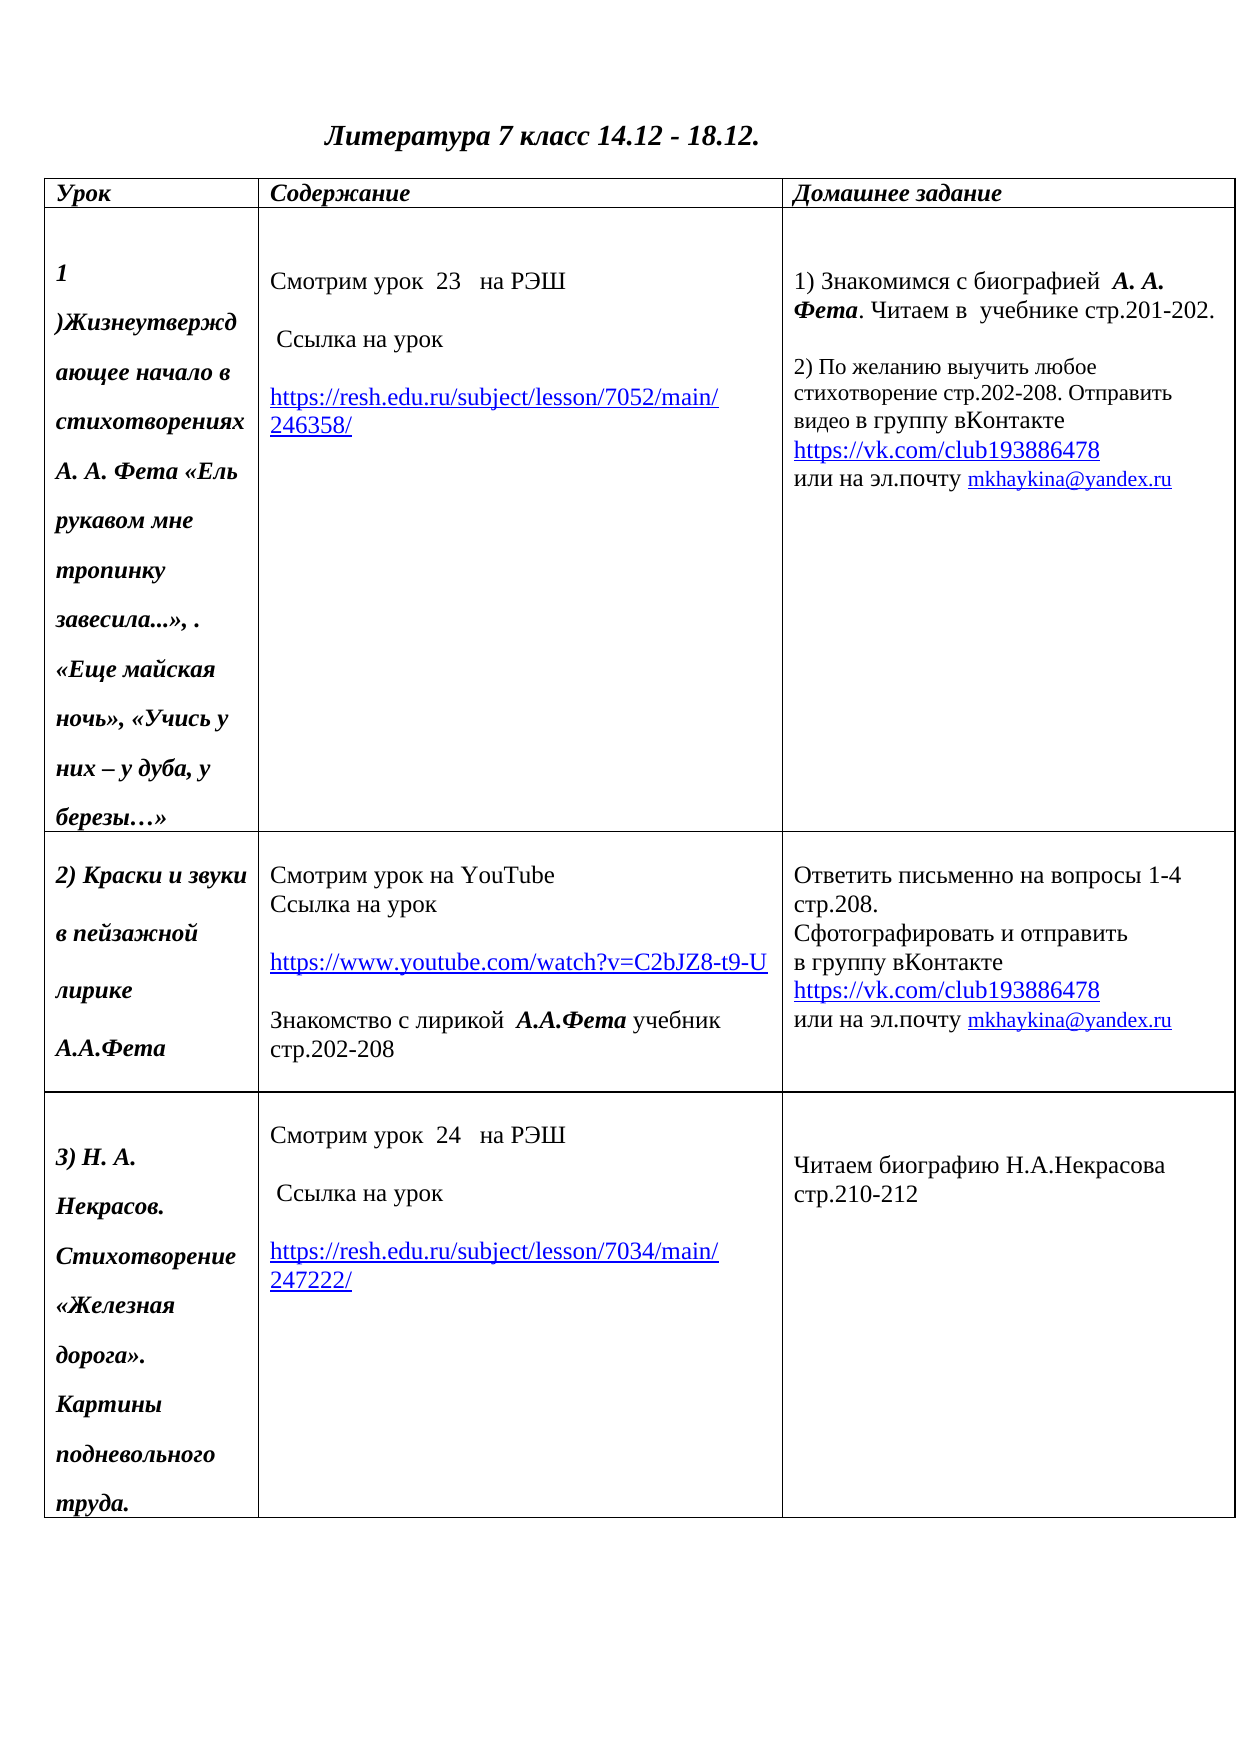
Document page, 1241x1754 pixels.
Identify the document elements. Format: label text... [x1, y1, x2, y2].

table_header Домашнее задание [783, 179, 1234, 207]
table_cell Читаем биографию Н.А.Некрасова стр.210-212 [783, 1093, 1234, 1517]
table_cell Смотрим урок на YouTube Ссылка на урок https://www.youtube.com/watch?v=C2bJZ8-t9-U Знакомство с лирикой А.А.Фета учебник стр.202-208 [259, 832, 782, 1091]
table_cell 1)Жизнеутверждающее начало в стихотворениях А. А. Фета «Ель рукавом мне тропинку завесила...», . «Еще майская ночь», «Учись у них – у дуба, у березы…» [45, 208, 258, 831]
table_cell 2) Краски и звуки в пейзажной лирике А.А.Фета [45, 832, 258, 1091]
table_cell Смотрим урок 23 на РЭШ Ссылка на урок https://resh.edu.ru/subject/lesson/7052/main/246358/ [259, 208, 782, 831]
table_header Содержание [259, 179, 782, 207]
text Литература 7 класс 14.12 - 18.12. [288, 118, 1152, 152]
table_cell 1) Знакомимся с биографией А. А. Фета. Читаем в учебнике стр.201-202. 2) По желанию выучить любое стихотворение стр.202-208. Отправить видео в группу вКонтакте https://vk.com/club193886478 или на эл.почту mkhaykina@yandex.ru [783, 208, 1234, 831]
table_cell Смотрим урок 24 на РЭШ Ссылка на урок https://resh.edu.ru/subject/lesson/7034/main/247222/ [259, 1093, 782, 1517]
table_header Урок [45, 179, 258, 207]
table_cell Ответить письменно на вопросы 1-4 стр.208. Сфотографировать и отправить в группу вКонтакте https://vk.com/club193886478 или на эл.почту mkhaykina@yandex.ru [783, 832, 1234, 1091]
table_cell 3) Н. А. Некрасов. Стихотворение «Железная дорога». Картины подневольного труда. [45, 1093, 258, 1517]
